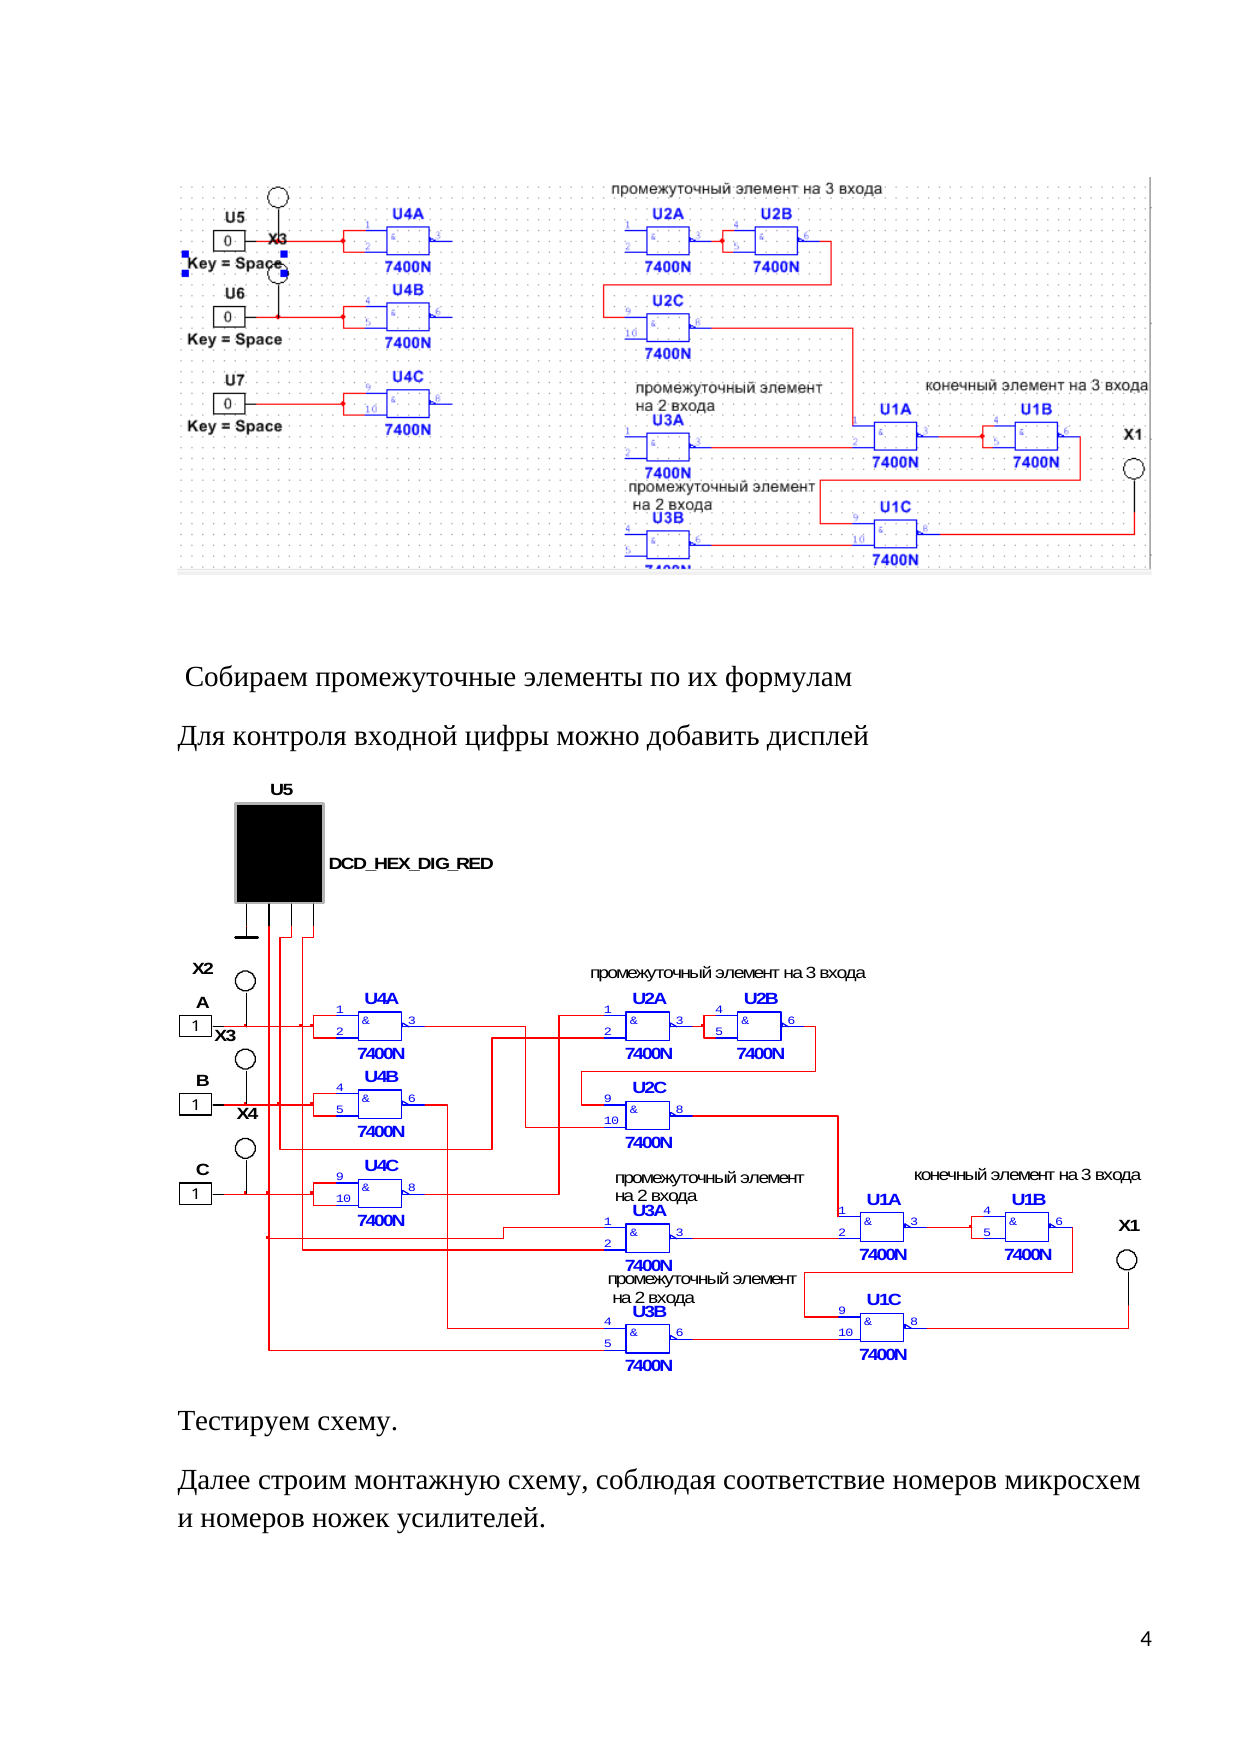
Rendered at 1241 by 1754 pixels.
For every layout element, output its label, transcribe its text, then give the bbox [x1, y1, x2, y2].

text Тестируем схему. [177, 1403, 1152, 1436]
picture [177, 177, 1152, 575]
text Далее строим монтажную схему, соблюдая соответствие номеров микросхем и номеров ножек усилителей. [177, 1462, 1152, 1534]
text Собираем промежуточные элементы по их формулам [177, 659, 1152, 692]
text Для контроля входной цифры можно добавить дисплей [177, 718, 1152, 752]
